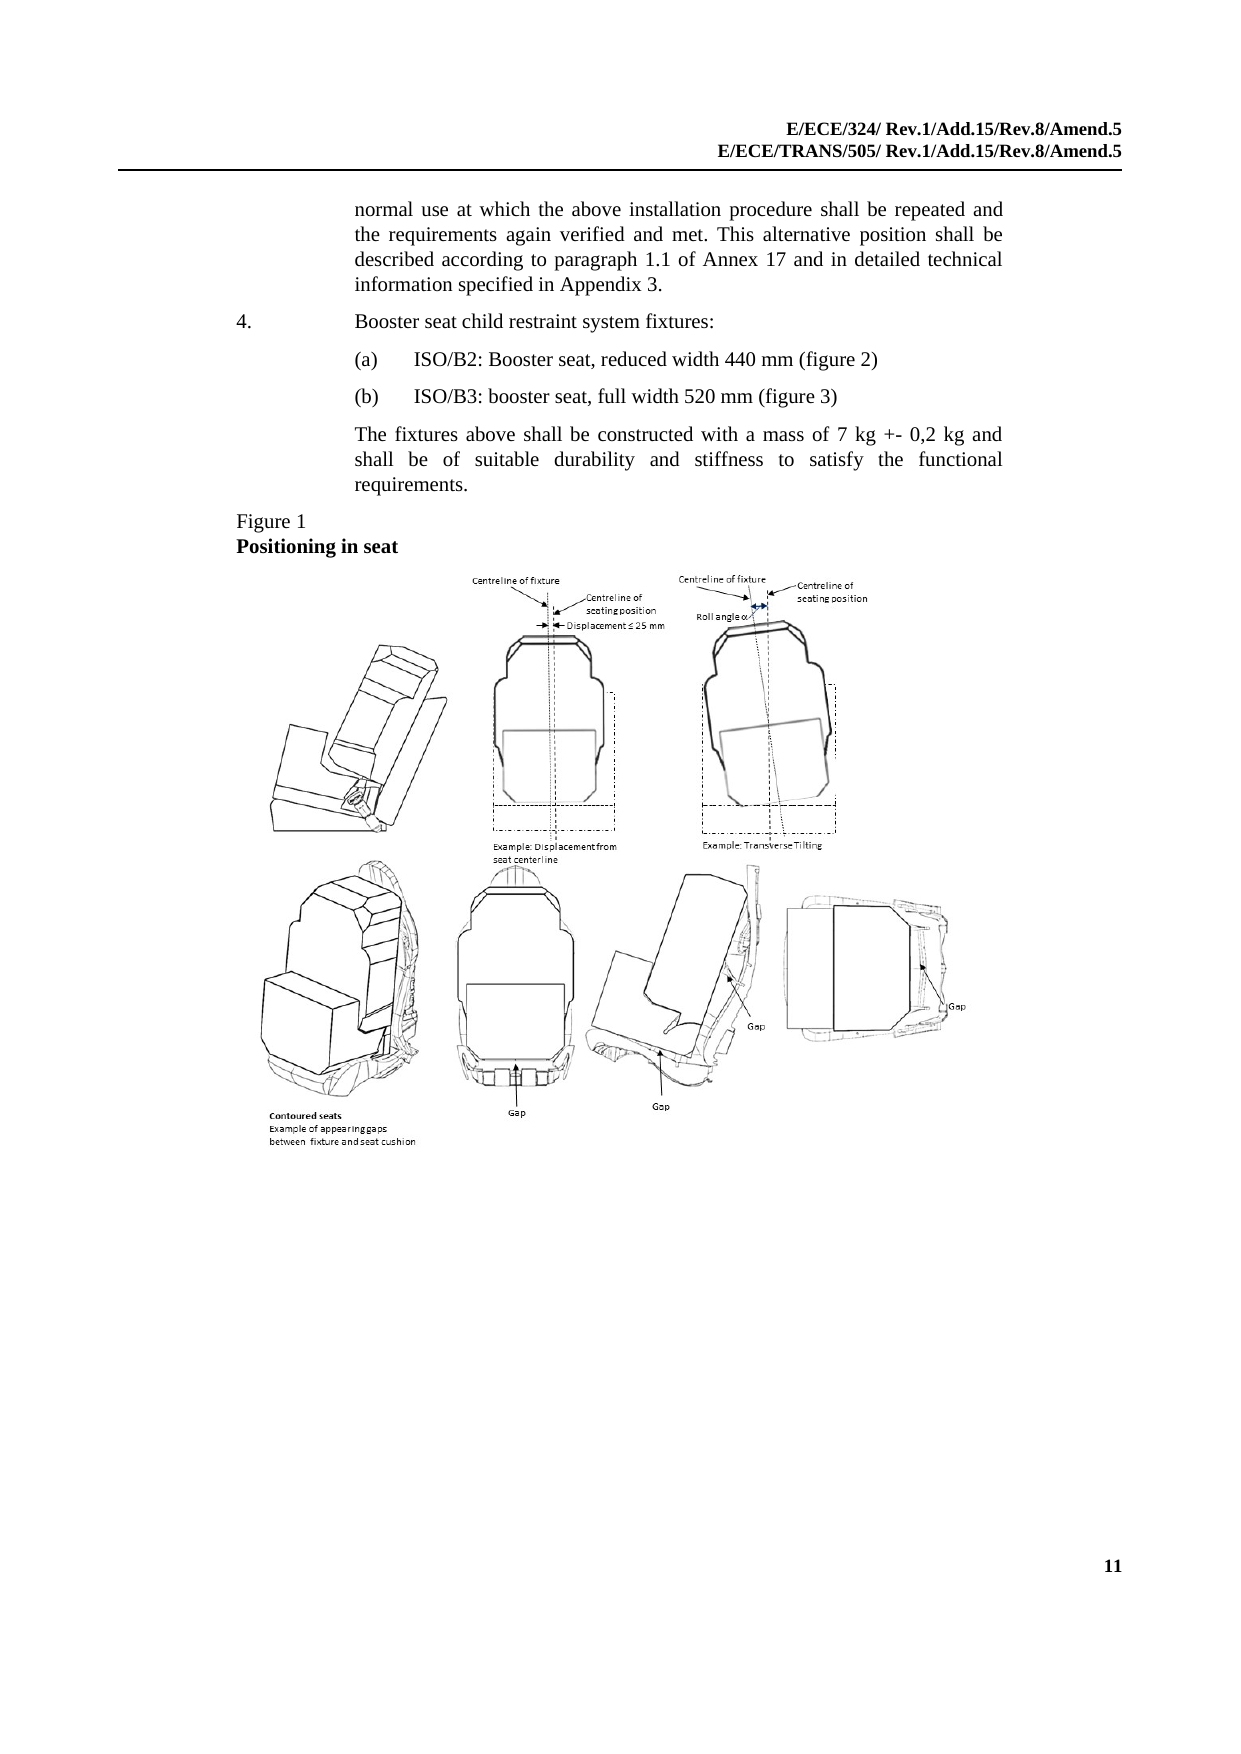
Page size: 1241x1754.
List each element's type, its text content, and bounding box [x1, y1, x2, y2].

text (b) ISO/B3: booster seat, full width 520 mm (figure 3) [354, 383, 1004, 408]
text (a) ISO/B2: Booster seat, reduced width 440 mm (figure 2) [354, 346, 1004, 371]
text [236, 196, 1004, 296]
text 4. Booster seat child restraint system fixtures: [236, 308, 1004, 333]
picture [236, 570, 998, 1147]
text Figure 1 Positioning in seat [236, 508, 1004, 558]
text The fixtures above shall be constructed with a mass of 7 kg +- 0,2 kg and shall be of suitable durability and stiffness to satisfy the functional requirements. [354, 421, 1004, 496]
